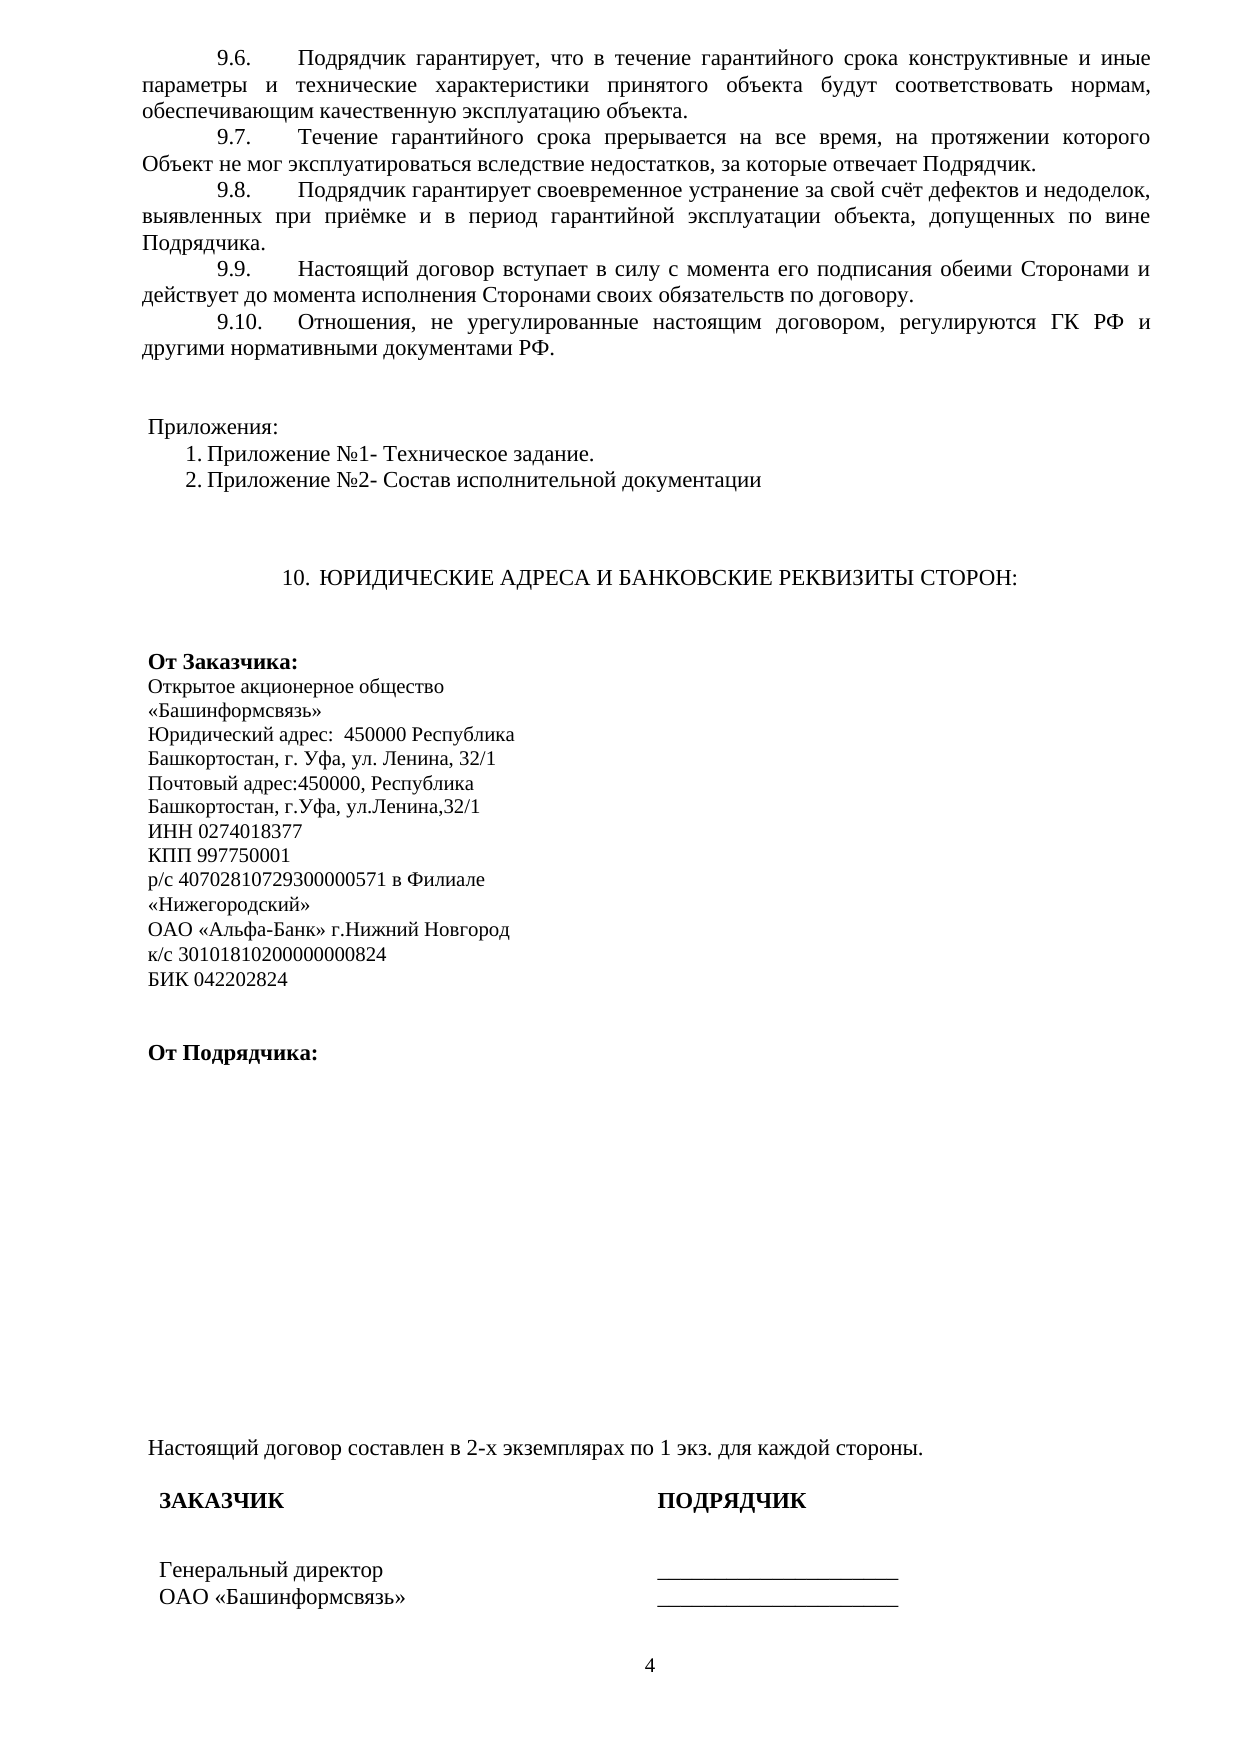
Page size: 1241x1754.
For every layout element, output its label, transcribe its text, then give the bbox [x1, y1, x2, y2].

text От Подрядчика: [148, 1039, 1152, 1065]
text Почтовый адрес:450000, Республика [148, 770, 1148, 794]
list Приложение №1- Техническое задание. [185, 440, 1152, 466]
list Подрядчик гарантирует, что в течение гарантийного срока конструктивные и иные параметры и технические характеристики принятого объекта будут соответствовать нормам, обеспечивающим качественную эксплуатацию объекта. [142, 44, 1152, 123]
table_header ПОДРЯДЧИК [646, 1487, 1163, 1530]
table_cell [148, 1530, 646, 1635]
table_header ЗАКАЗЧИК [148, 1487, 646, 1530]
text БИК 042202824 [148, 967, 1152, 991]
list Подрядчик гарантирует своевременное устранение за свой счёт дефектов и недоделок, выявленных при приёмке и в период гарантийной эксплуатации объекта, допущенных по вине Подрядчика. [142, 176, 1152, 255]
list Отношения, не урегулированные настоящим договором, регулируются ГК РФ и другими нормативными документами РФ. [142, 308, 1152, 361]
text к/с 30101810200000000824 [148, 942, 1152, 967]
text От Заказчика: [148, 648, 1152, 674]
text Настоящий договор составлен в 2-х экземплярах по 1 экз. для каждой стороны. [148, 1434, 1152, 1461]
text Приложения: [148, 413, 1152, 440]
list Течение гарантийного срока прерывается на все время, на протяжении которого Объект не мог эксплуатироваться вследствие недостатков, за которые отвечает Подрядчик. [142, 123, 1152, 176]
text «Нижегородский» [148, 892, 1152, 917]
list Настоящий договор вступает в силу с момента его подписания обеими Сторонами и действует до момента исполнения Сторонами своих обязательств по договору. [142, 255, 1152, 308]
text ОАО «Альфа-Банк» г.Нижний Новгород [148, 917, 1152, 942]
text р/с 40702810729300000571 в Филиале [148, 867, 1152, 892]
text Башкортостан, г.Уфа, ул.Ленина,32/1 [148, 794, 1148, 818]
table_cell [646, 1530, 1163, 1635]
list Приложение №2- Состав исполнительной документации [185, 466, 1152, 492]
text Башкортостан, г. Уфа, ул. Ленина, 32/1 [148, 746, 1148, 770]
text Открытое акционерное общество [148, 674, 1148, 698]
text «Башинформсвязь» [148, 698, 1148, 722]
list ЮРИДИЧЕСКИЕ АДРЕСА И БАНКОВСКИЕ РЕКВИЗИТЫ СТОРОН: [148, 564, 1152, 590]
text ИНН 0274018377 [148, 818, 1148, 843]
text КПП 997750001 [148, 843, 1148, 867]
text Юридический адрес: 450000 Республика [148, 722, 1148, 746]
